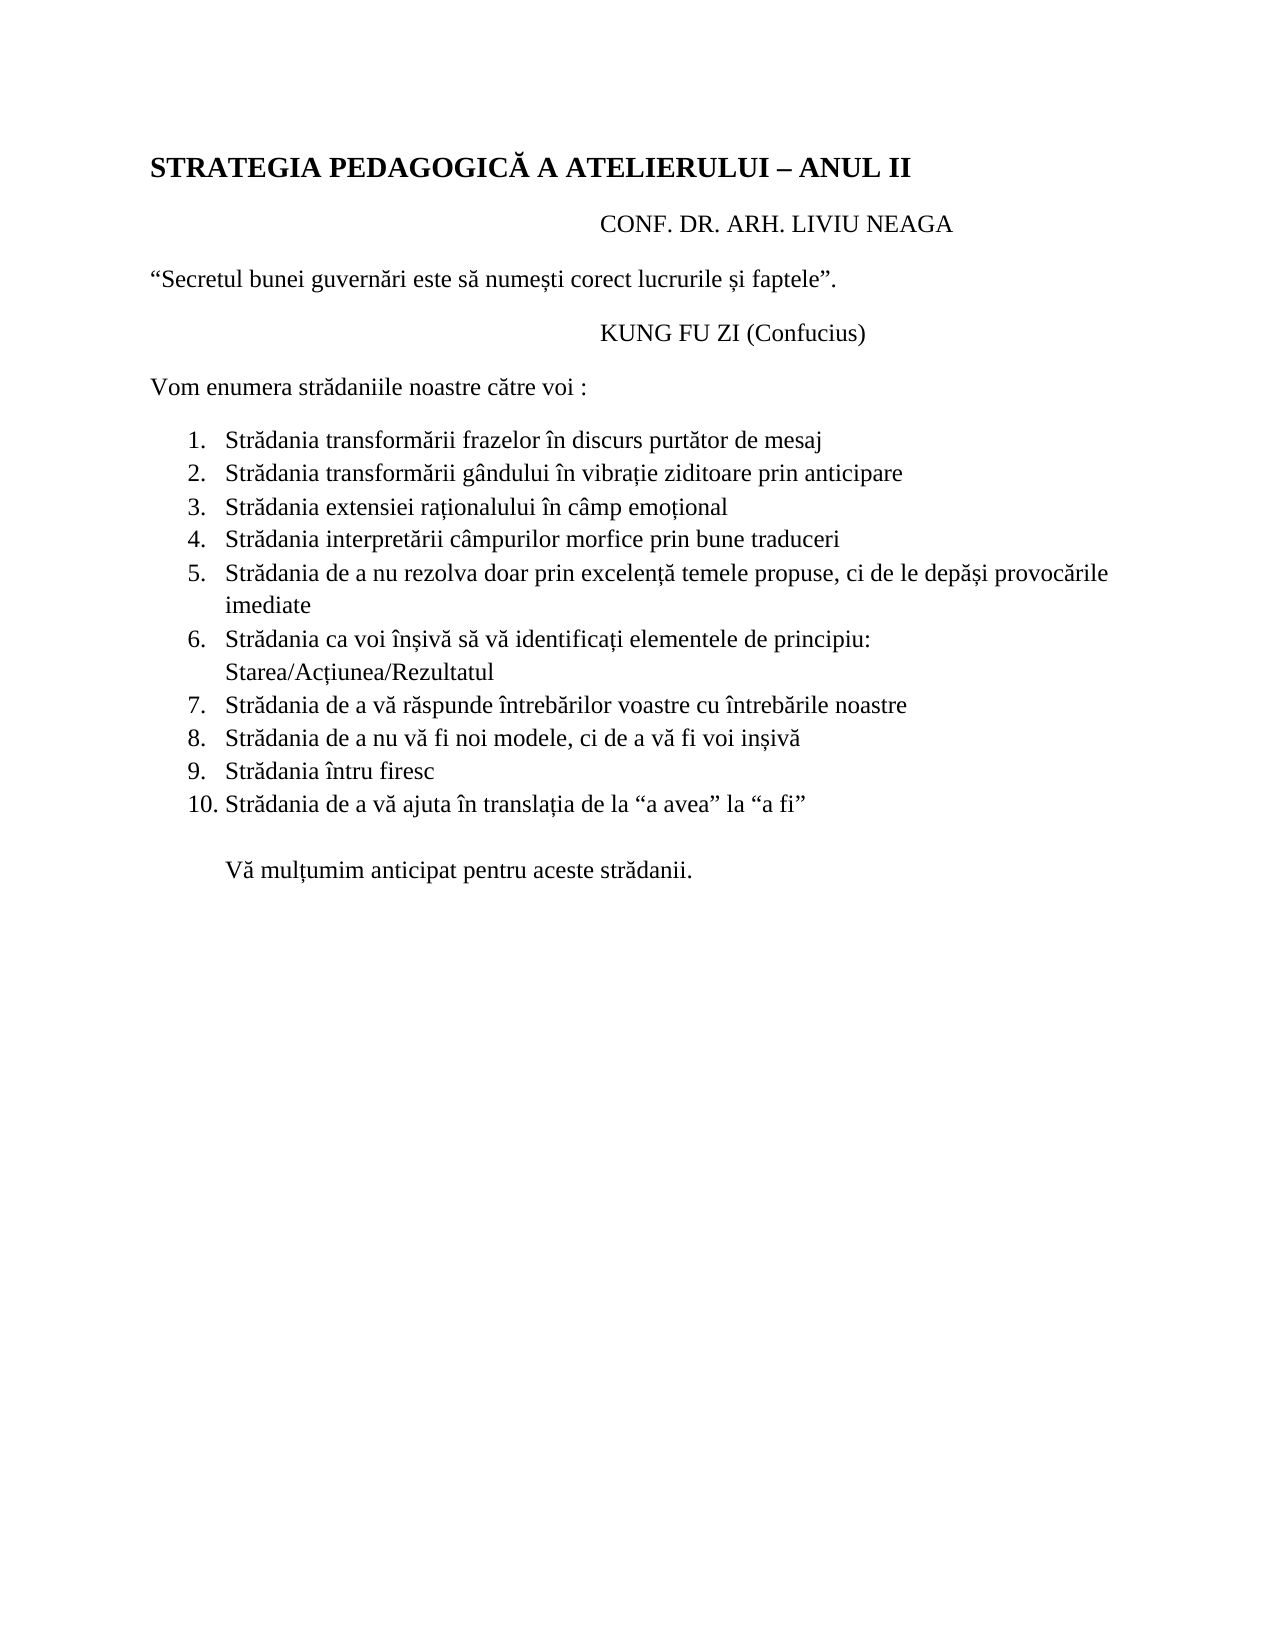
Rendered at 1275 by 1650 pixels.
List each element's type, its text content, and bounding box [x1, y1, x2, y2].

list Strădania interpretării câmpurilor morfice prin bune traduceri [187, 524, 1125, 553]
text KUNG FU ZI (Confucius) [150, 318, 1125, 347]
list Strădania întru firesc [187, 756, 1125, 784]
list Strădania de a vă răspunde întrebărilor voastre cu întrebările noastre [187, 690, 1125, 718]
list Strădania de a nu vă fi noi modele, ci de a vă fi voi inșivă [187, 723, 1125, 751]
text “Secretul bunei guvernări este să numești corect lucrurile și faptele”. [150, 264, 1125, 293]
text CONF. DR. ARH. LIVIU NEAGA [150, 209, 1125, 238]
text STRATEGIA PEDAGOGICĂ A ATELIERULUI – ANUL II [150, 150, 1125, 183]
list Strădania de a vă ajuta în translația de la “a avea” la “a fi” [187, 789, 1125, 817]
list Strădania ca voi înșivă să vă identificați elementele de principiu: Starea/Acțiunea/Rezultatul [187, 624, 1125, 685]
list Vă mulțumim anticipat pentru aceste strădanii. [225, 855, 1125, 883]
list Strădania extensiei raționalului în câmp emoțional [187, 492, 1125, 520]
text Vom enumera strădaniile noastre către voi : [150, 372, 1125, 400]
list Strădania de a nu rezolva doar prin excelență temele propuse, ci de le depăși provocările imediate [187, 558, 1125, 619]
list Strădania transformării gândului în vibrație ziditoare prin anticipare [187, 458, 1125, 487]
list Strădania transformării frazelor în discurs purtător de mesaj [187, 426, 1125, 454]
